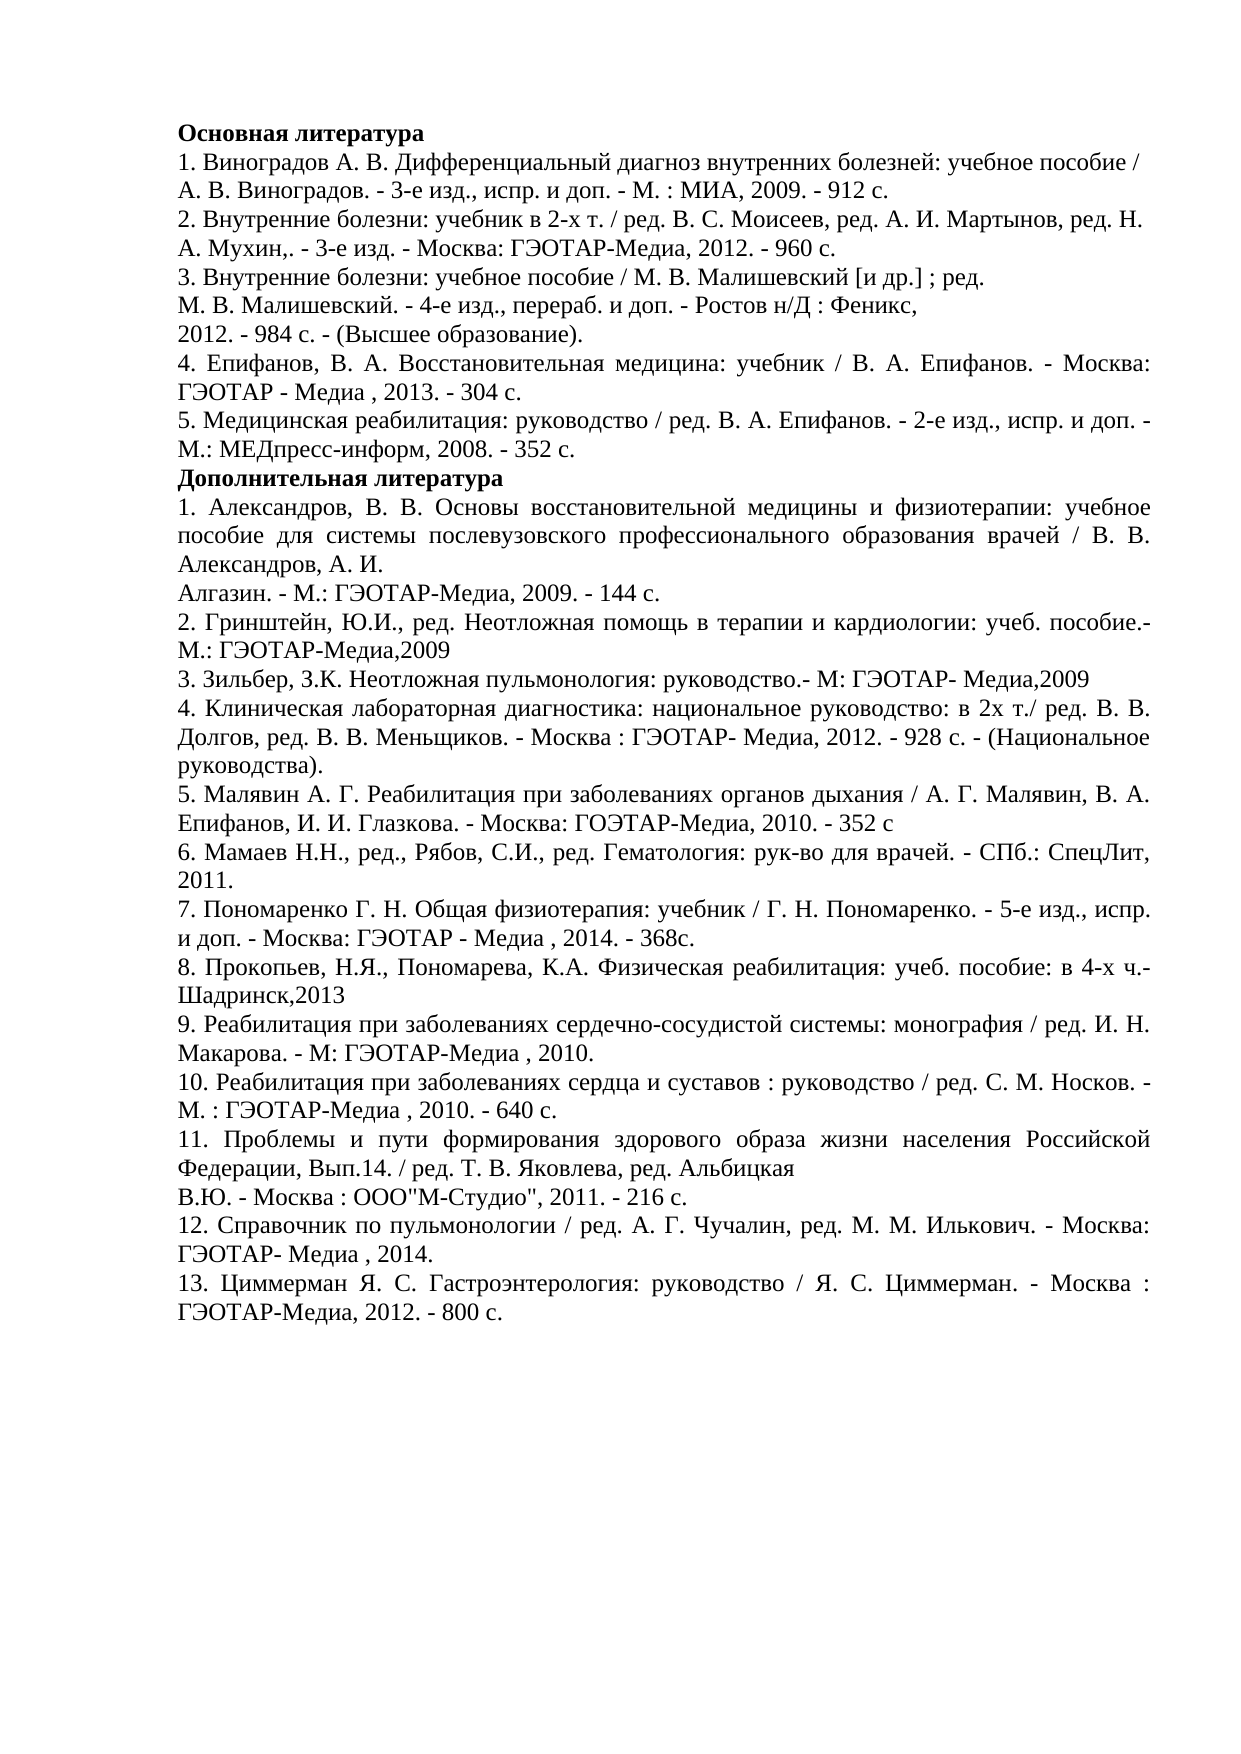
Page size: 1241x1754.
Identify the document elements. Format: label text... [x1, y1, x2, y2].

text 5. Медицинская реабилитация: руководство / ред. В. А. Епифанов. - 2-е изд., испр. и доп. - М.: МЕДпресс-информ, 2008. - 352 с. [177, 406, 1152, 463]
text 7. Пономаренко Г. Н. Общая физиотерапия: учебник / Г. Н. Пономаренко. - 5-е изд., испр. и доп. - Москва: ГЭОТАР - Медиа , 2014. - 368с. [177, 894, 1152, 952]
text 6. Мамаев Н.Н., ред., Рябов, С.И., ред. Гематология: рук-во для врачей. - СПб.: СпецЛит, 2011. [177, 837, 1152, 894]
text 9. Реабилитация при заболеваниях сердечно-сосудистой системы: монография / ред. И. Н. Макарова. - М: ГЭОТАР-Медиа , 2010. [177, 1009, 1152, 1067]
text 2012. - 984 с. - (Высшее образование). [177, 319, 1152, 348]
text 3. Зильбер, З.К. Неотложная пульмонология: руководство.- М: ГЭОТАР- Медиа,2009 [177, 664, 1152, 693]
text 4. Клиническая лабораторная диагностика: национальное руководство: в 2х т./ ред. В. В. Долгов, ред. В. В. Меньщиков. - Москва : ГЭОТАР- Медиа, 2012. - 928 с. - (Национальное руководства). [177, 693, 1152, 779]
text Основная литература [177, 118, 1152, 147]
text 11. Проблемы и пути формирования здорового образа жизни населения Российской Федерации, Вып.14. / ред. Т. В. Яковлева, ред. Альбицкая [177, 1124, 1152, 1182]
text 8. Прокопьев, Н.Я., Пономарева, К.А. Физическая реабилитация: учеб. пособие: в 4-х ч.-Шадринск,2013 [177, 952, 1152, 1009]
text 4. Епифанов, В. А. Восстановительная медицина: учебник / В. А. Епифанов. - Москва: ГЭОТАР - Медиа , 2013. - 304 с. [177, 348, 1152, 406]
text Дополнительная литература [177, 463, 1152, 492]
text 3. Внутренние болезни: учебное пособие / М. В. Малишевский [и др.] ; ред. [177, 262, 1152, 291]
text 1. Виноградов А. В. Дифференциальный диагноз внутренних болезней: учебное пособие / А. В. Виноградов. - 3-е изд., испр. и доп. - М. : МИА, 2009. - 912 с. [177, 147, 1152, 204]
text М. В. Малишевский. - 4-е изд., перераб. и доп. - Ростов н/Д : Феникс, [177, 291, 1152, 319]
text 2. Гринштейн, Ю.И., ред. Неотложная помощь в терапии и кардиологии: учеб. пособие.- М.: ГЭОТАР-Медиа,2009 [177, 607, 1152, 664]
text 5. Малявин А. Г. Реабилитация при заболеваниях органов дыхания / А. Г. Малявин, В. А. Епифанов, И. И. Глазкова. - Москва: ГОЭТАР-Медиа, 2010. - 352 с [177, 779, 1152, 837]
text 13. Циммерман Я. С. Гастроэнтерология: руководство / Я. С. Циммерман. - Москва : ГЭОТАР-Медиа, 2012. - 800 с. [177, 1268, 1152, 1326]
text 2. Внутренние болезни: учебник в 2-х т. / ред. В. С. Моисеев, ред. А. И. Мартынов, ред. Н. А. Мухин,. - 3-е изд. - Москва: ГЭОТАР-Медиа, 2012. - 960 с. [177, 204, 1152, 262]
text Алгазин. - М.: ГЭОТАР-Медиа, 2009. - 144 с. [177, 578, 1152, 607]
text 12. Справочник по пульмонологии / ред. А. Г. Чучалин, ред. М. М. Илькович. - Москва: ГЭОТАР- Медиа , 2014. [177, 1211, 1152, 1268]
text 10. Реабилитация при заболеваниях сердца и суставов : руководство / ред. С. М. Носков. - М. : ГЭОТАР-Медиа , 2010. - 640 с. [177, 1067, 1152, 1124]
text В.Ю. - Москва : ООО"М-Студио", 2011. - 216 с. [177, 1182, 1152, 1211]
text 1. Александров, В. В. Основы восстановительной медицины и физиотерапии: учебное пособие для системы послевузовского профессионального образования врачей / В. В. Александров, А. И. [177, 492, 1152, 578]
